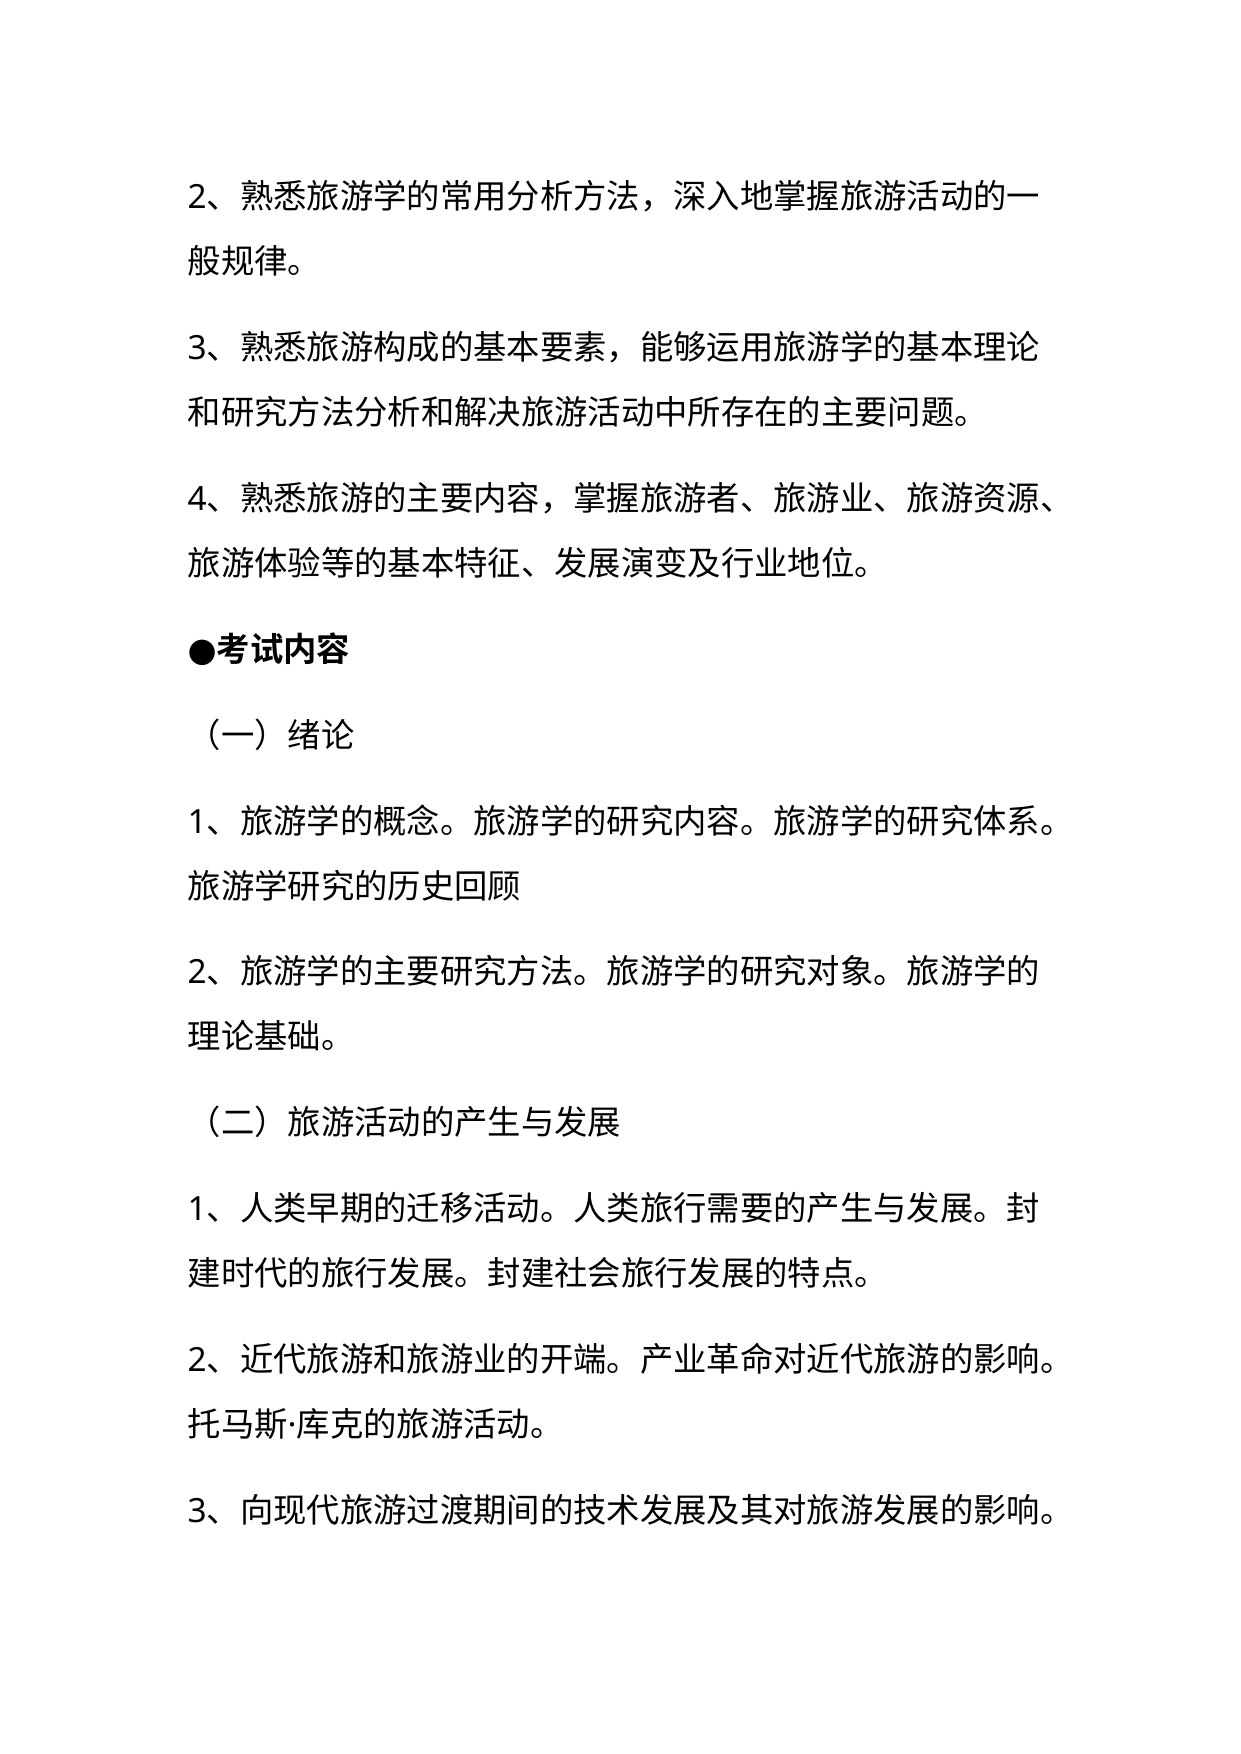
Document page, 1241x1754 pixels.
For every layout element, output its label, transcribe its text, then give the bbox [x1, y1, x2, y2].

text （一）绪论 [187, 700, 1053, 765]
text 2、旅游学的主要研究方法。旅游学的研究对象。旅游学的理论基础。 [187, 937, 1053, 1067]
text 1、人类早期的迁移活动。人类旅行需要的产生与发展。封建时代的旅行发展。封建社会旅行发展的特点。 [187, 1174, 1053, 1304]
text 3、熟悉旅游构成的基本要素，能够运用旅游学的基本理论和研究方法分析和解决旅游活动中所存在的主要问题。 [187, 313, 1053, 443]
text 4、熟悉旅游的主要内容，掌握旅游者、旅游业、旅游资源、旅游体验等的基本特征、发展演变及行业地位。 [187, 464, 1053, 594]
text ●考试内容 [187, 614, 1053, 679]
text 2、近代旅游和旅游业的开端。产业革命对近代旅游的影响。托马斯·库克的旅游活动。 [187, 1324, 1053, 1454]
text 1、旅游学的概念。旅游学的研究内容。旅游学的研究体系。旅游学研究的历史回顾 [187, 786, 1053, 916]
text 3、向现代旅游过渡期间的技术发展及其对旅游发展的影响。 [187, 1475, 1053, 1540]
text （二）旅游活动的产生与发展 [187, 1088, 1053, 1153]
text 2、熟悉旅游学的常用分析方法，深入地掌握旅游活动的一般规律。 [187, 162, 1053, 292]
